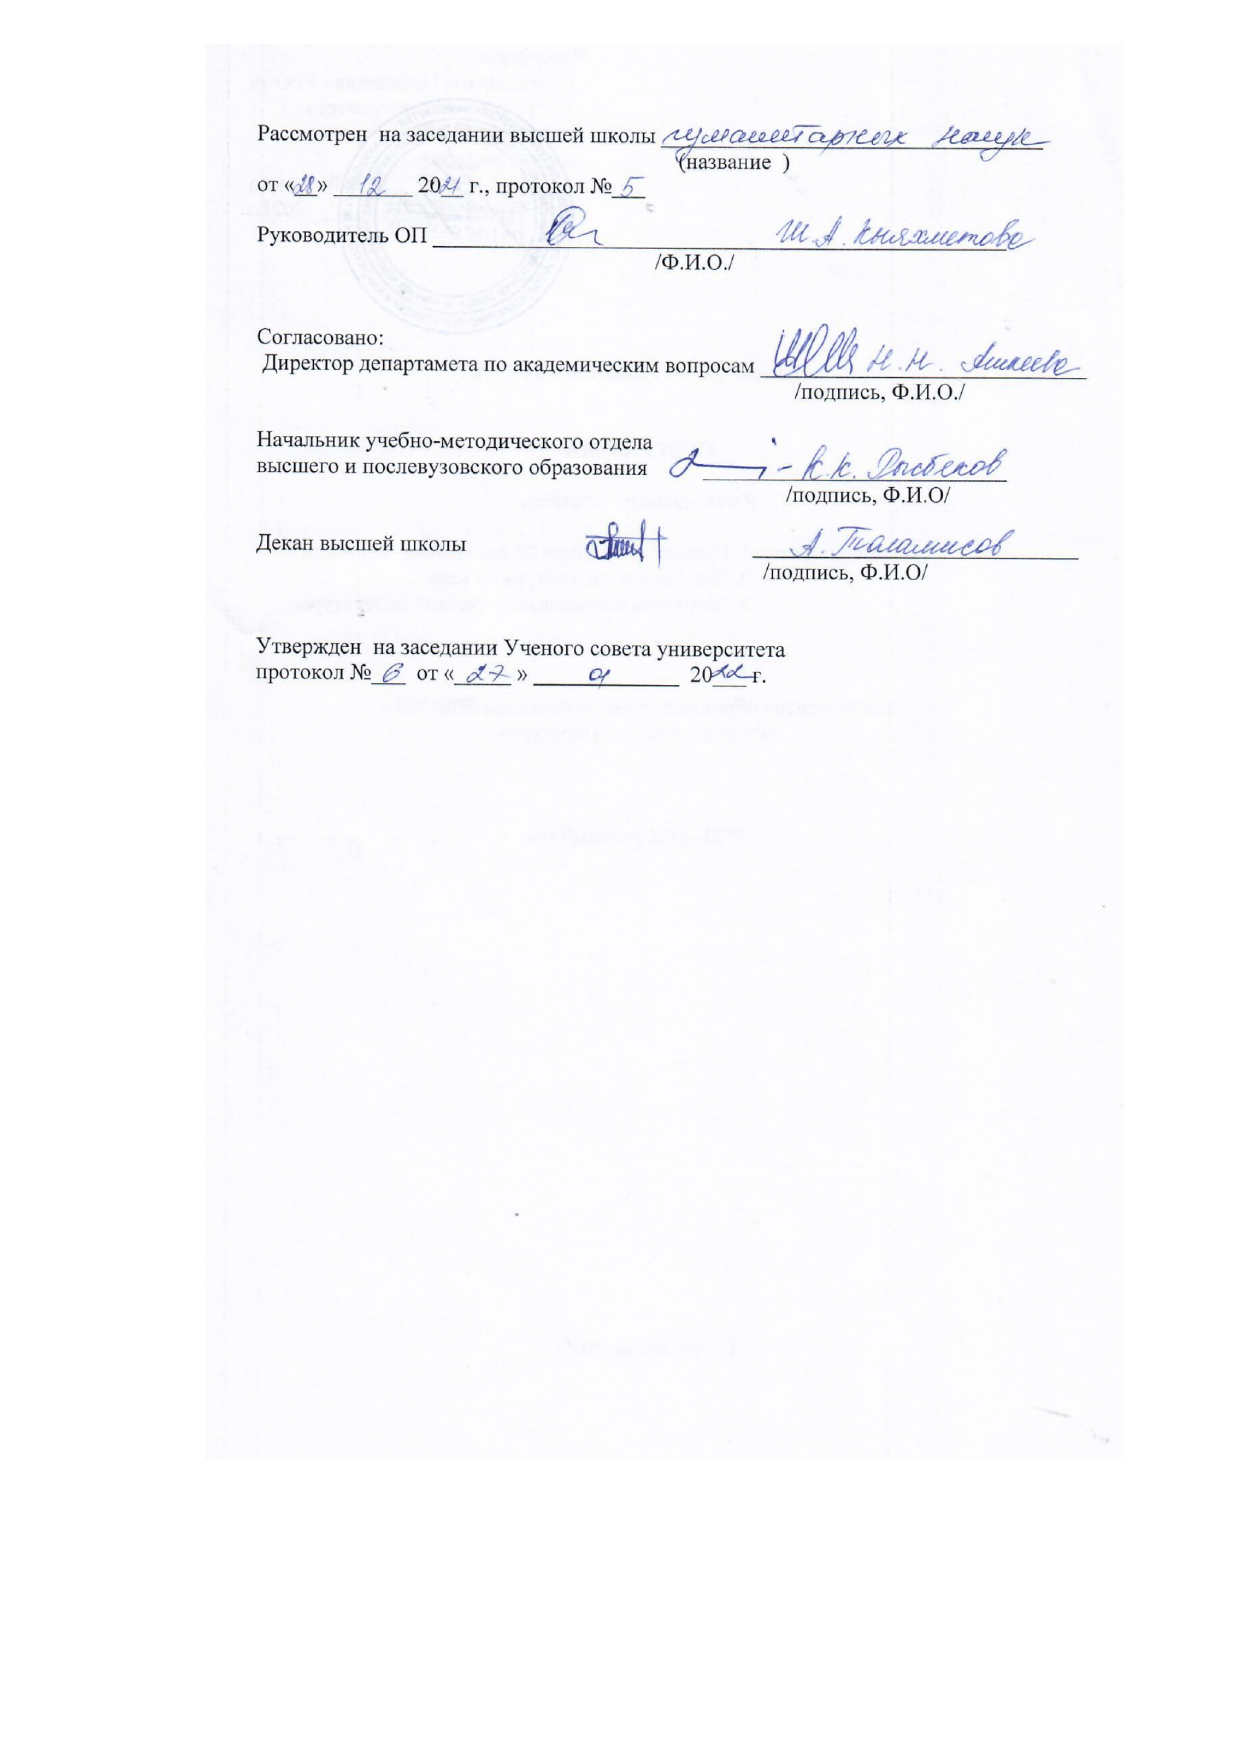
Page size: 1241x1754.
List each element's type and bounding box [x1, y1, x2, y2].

picture [205, 44, 1124, 1459]
